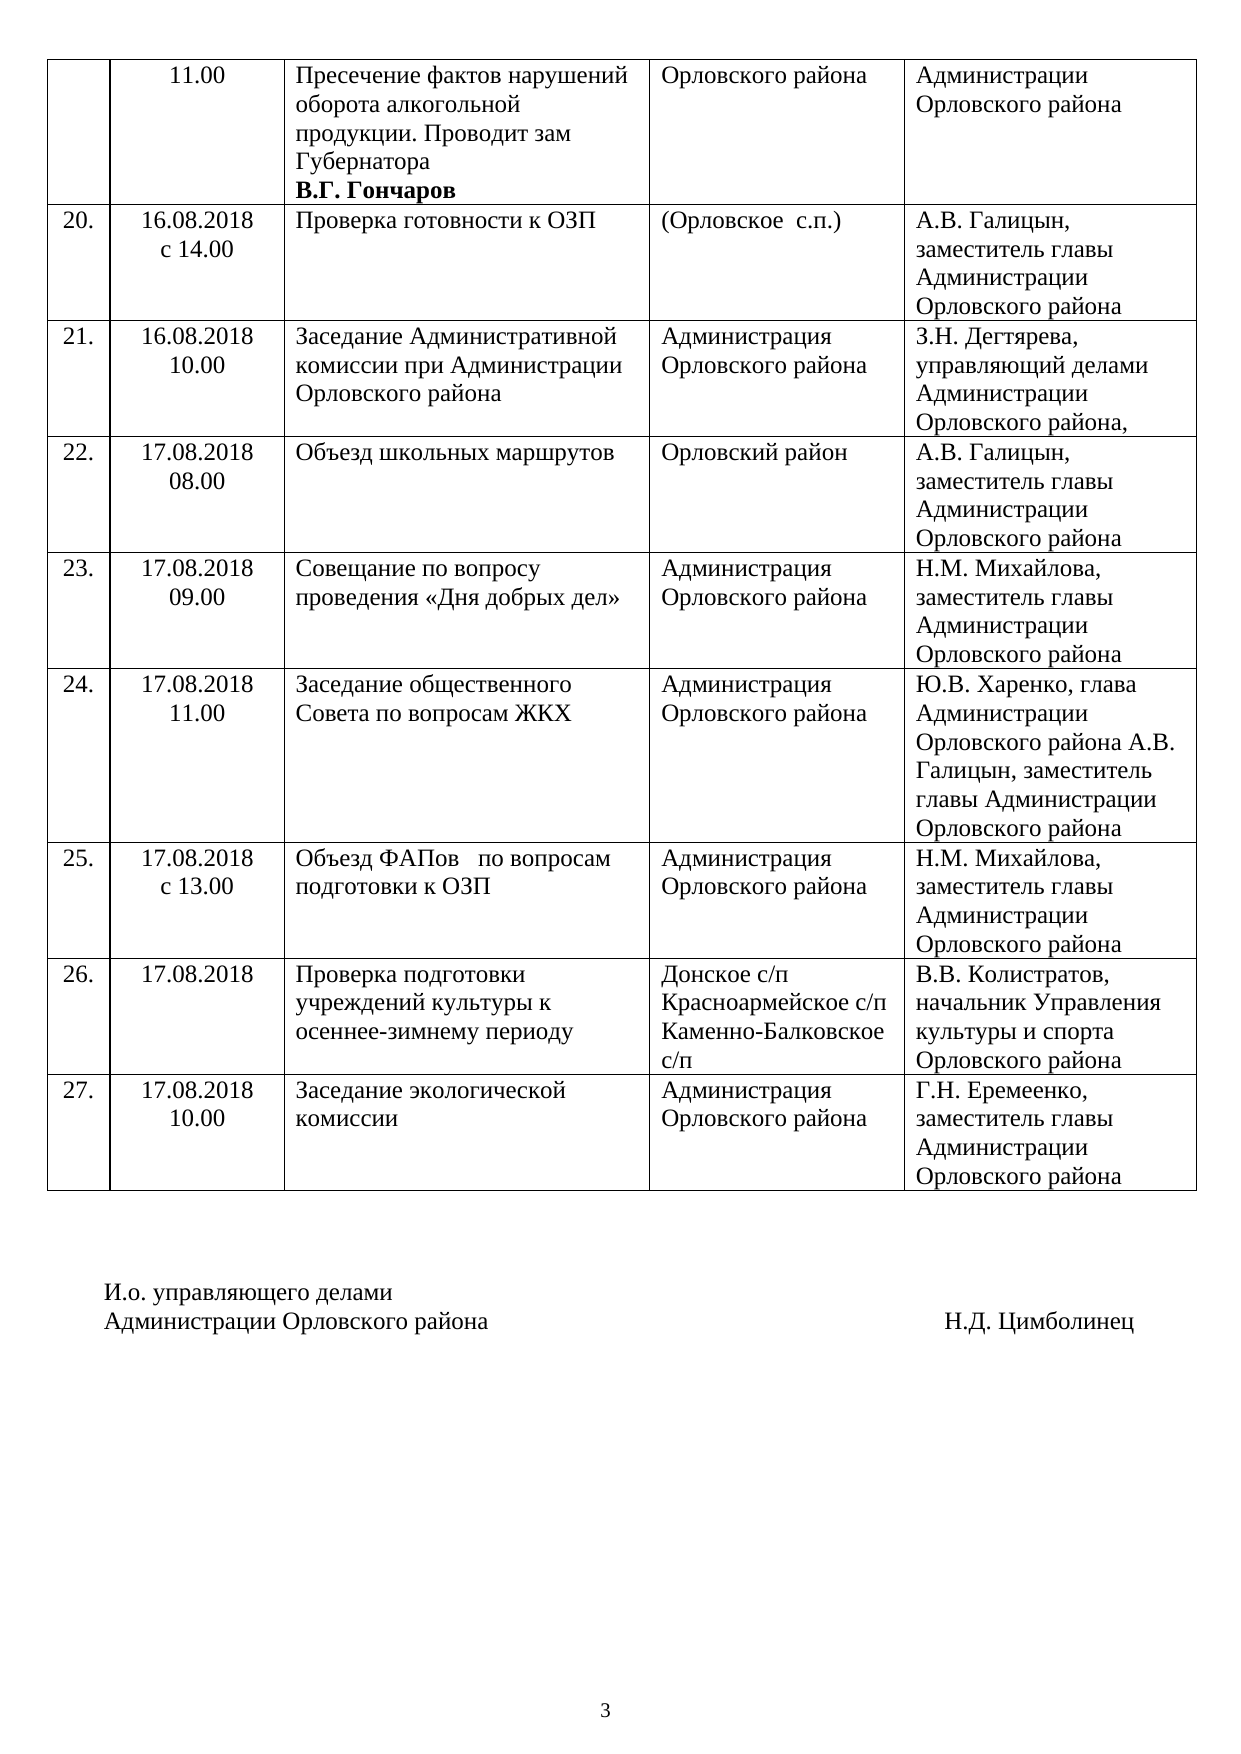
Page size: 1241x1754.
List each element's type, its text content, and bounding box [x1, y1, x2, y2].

text И.о. управляющего делами [103, 1277, 1152, 1306]
table_cell Н.М. Михайлова, заместитель главы Администрации Орловского района [905, 553, 1196, 668]
table_cell Администрация Орловского района [650, 669, 904, 842]
table_cell 17.08.2018 08.00 [111, 437, 284, 552]
table_cell 17.08.2018 с 13.00 [111, 843, 284, 958]
table_cell 16.08.2018 с 14.00 [111, 205, 284, 320]
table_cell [285, 60, 649, 204]
table_cell [48, 959, 109, 1074]
table_cell Объезд школьных маршрутов [285, 437, 649, 552]
table_cell А.В. Галицын, заместитель главы Администрации Орловского района [905, 437, 1196, 552]
table_cell 17.08.2018 10.00 [111, 1075, 284, 1190]
table_cell Донское с/п Красноармейское с/п Каменно-Балковское с/п [650, 959, 904, 1074]
table_cell [48, 553, 109, 668]
table_cell Совещание по вопросу проведения «Дня добрых дел» [285, 553, 649, 668]
table_cell Объезд ФАПов по вопросам подготовки к ОЗП [285, 843, 649, 958]
table_cell Проверка подготовки учреждений культуры к осеннее-зимнему периоду [285, 959, 649, 1074]
table_cell А.В. Галицын, заместитель главы Администрации Орловского района [905, 205, 1196, 320]
table_cell Н.М. Михайлова, заместитель главы Администрации Орловского района [905, 843, 1196, 958]
table_cell [48, 1075, 109, 1190]
table_cell 16.08.2018 11.00 [111, 60, 284, 204]
table_cell [48, 437, 109, 552]
table_cell [48, 669, 109, 842]
table_cell З.Н. Дегтярева, управляющий делами Администрации Орловского района, [905, 321, 1196, 436]
table_cell 17.08.2018 [111, 959, 284, 1074]
table_cell 17.08.2018 11.00 [111, 669, 284, 842]
table_cell 16.08.2018 10.00 [111, 321, 284, 436]
table_cell Администрация Орловского района [650, 843, 904, 958]
table_cell Администрация Орловского района [650, 321, 904, 436]
table_cell Проверка готовности к ОЗП [285, 205, 649, 320]
table_cell Ю.В. Харенко, глава Администрации Орловского района А.В. Галицын, заместитель главы Администрации Орловского района [905, 669, 1196, 842]
table_cell [48, 843, 109, 958]
table_cell Г.Н. Еремеенко, заместитель главы Администрации Орловского района [905, 1075, 1196, 1190]
table_cell 17.08.2018 09.00 [111, 553, 284, 668]
table_cell (Орловское с.п.) [650, 205, 904, 320]
table_cell [48, 321, 109, 436]
table_cell Орловский район [650, 437, 904, 552]
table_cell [905, 60, 1196, 204]
table_cell Заседание Административной комиссии при Администрации Орловского района [285, 321, 649, 436]
table_cell В.В. Колистратов, начальник Управления культуры и спорта Орловского района [905, 959, 1196, 1074]
table_cell Заседание экологической комиссии [285, 1075, 649, 1190]
table_cell [48, 60, 109, 204]
table_cell Заседание общественного Совета по вопросам ЖКХ [285, 669, 649, 842]
table_cell Администрация Орловского района [650, 553, 904, 668]
text Администрации Орловского района Н.Д. Цимболинец [103, 1306, 1152, 1334]
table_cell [650, 60, 904, 204]
table_cell [48, 205, 109, 320]
table_cell Администрация Орловского района [650, 1075, 904, 1190]
